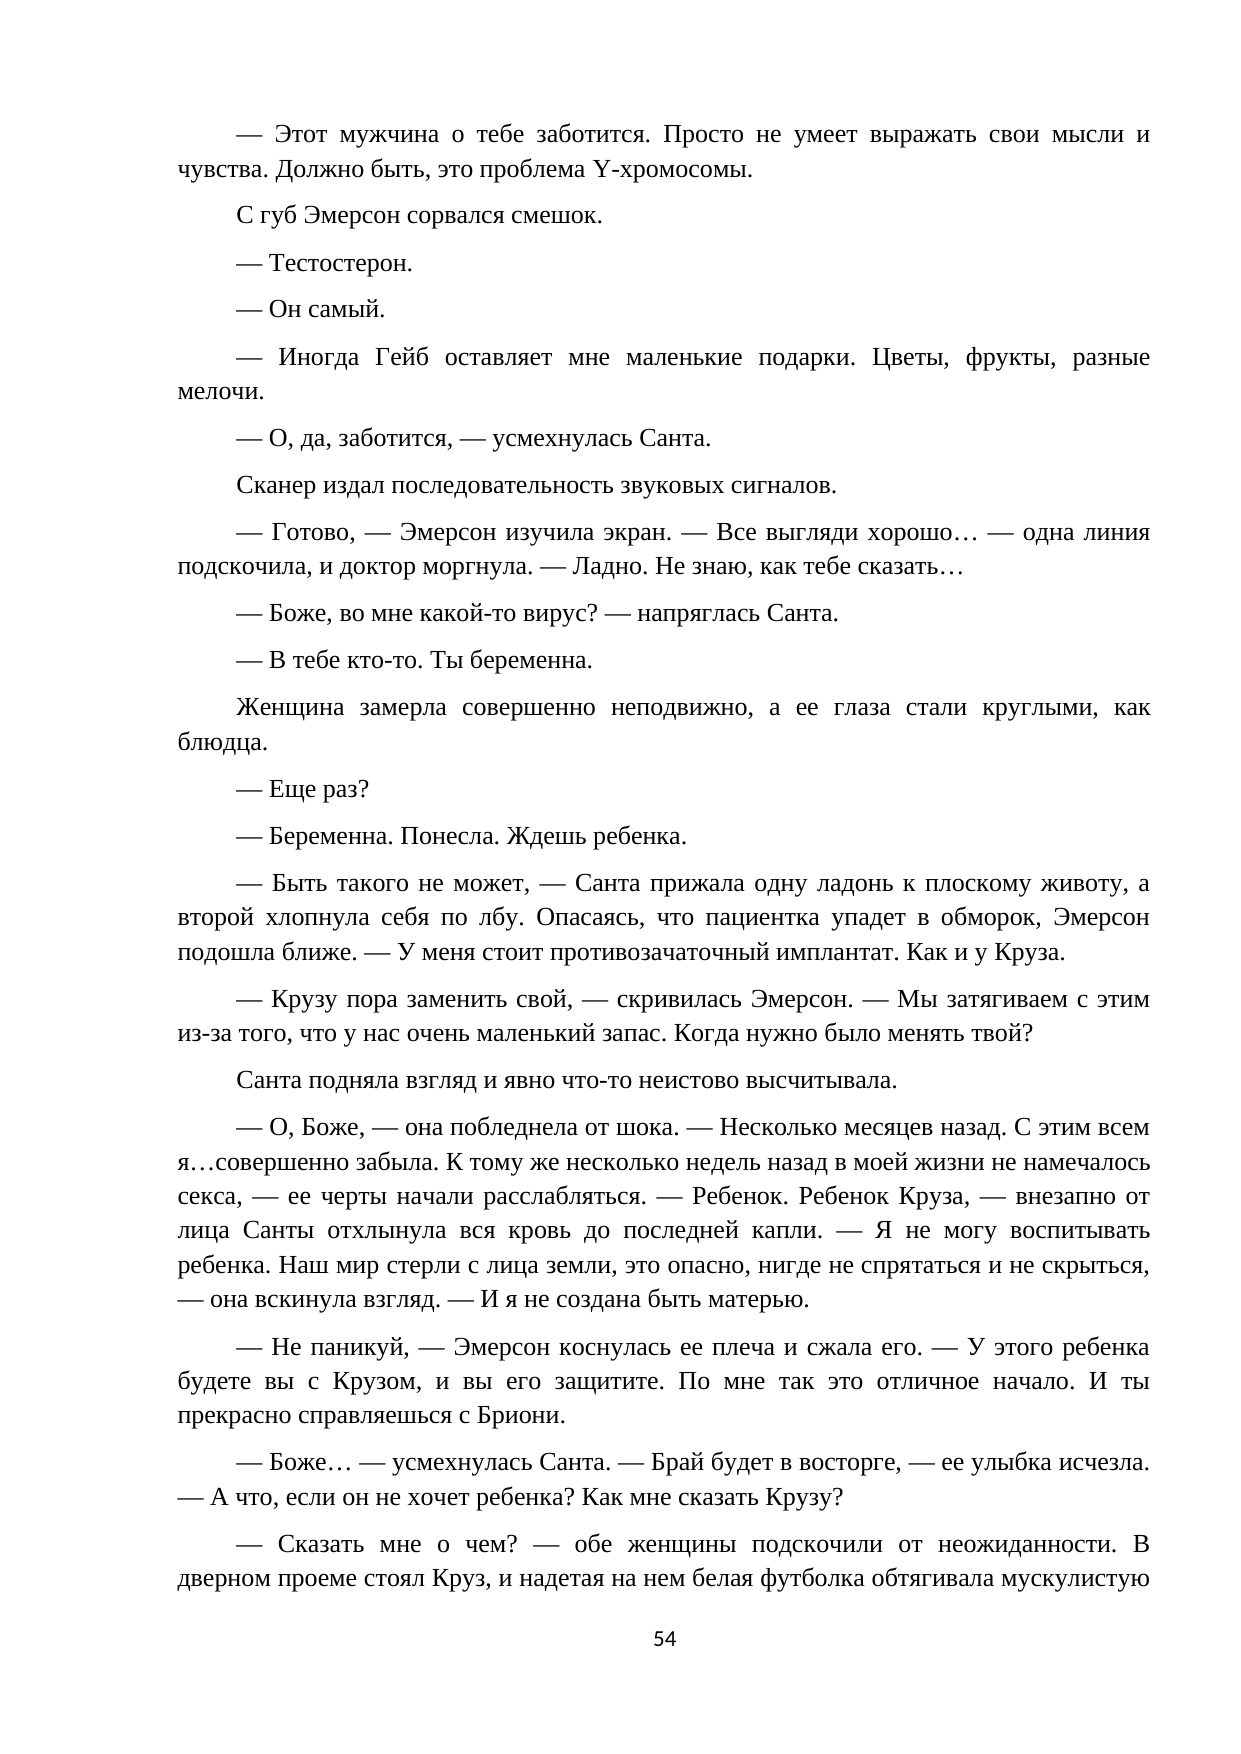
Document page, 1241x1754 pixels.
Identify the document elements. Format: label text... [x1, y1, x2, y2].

text Санта подняла взгляд и явно что-то неистово высчитывала. [177, 1064, 1152, 1094]
text — Этот мужчина о тебе заботится. Просто не умеет выражать свои мысли и чувства. Должно быть, это проблема Y-хромосомы. [177, 118, 1152, 183]
text — В тебе кто-то. Ты беременна. [177, 644, 1152, 674]
text — О, Боже, — она побледнела от шока. — Несколько месяцев назад. С этим всем я…совершенно забыла. К тому же несколько недель назад в моей жизни не намечалось секса, — ее черты начали расслабляться. — Ребенок. Ребенок Круза, — внезапно от лица Санты отхлынула вся кровь до последней капли. — Я не могу воспитывать ребенка. Наш мир стерли с лица земли, это опасно, нигде не спрятаться и не скрыться, — она вскинула взгляд. — И я не создана быть матерью. [177, 1111, 1152, 1313]
text — Беременна. Понесла. Ждешь ребенка. [177, 820, 1152, 850]
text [177, 1528, 1152, 1592]
text — Тестостерон. [177, 247, 1152, 277]
text — Боже… — усмехнулась Санта. — Брай будет в восторге, — ее улыбка исчезла. — А что, если он не хочет ребенка? Как мне сказать Крузу? [177, 1446, 1152, 1511]
text — Готово, — Эмерсон изучила экран. — Все выгляди хорошо… — одна линия подскочила, и доктор моргнула. — Ладно. Не знаю, как тебе сказать… [177, 516, 1152, 580]
text Женщина замерла совершенно неподвижно, а ее глаза стали круглыми, как блюдца. [177, 691, 1152, 756]
text — Крузу пора заменить свой, — скривилась Эмерсон. — Мы затягиваем с этим из-за того, что у нас очень маленький запас. Когда нужно было менять твой? [177, 983, 1152, 1047]
text — О, да, заботится, — усмехнулась Санта. [177, 422, 1152, 452]
text Сканер издал последовательность звуковых сигналов. [177, 469, 1152, 499]
text — Еще раз? [177, 773, 1152, 803]
text — Не паникуй, — Эмерсон коснулась ее плеча и сжала его. — У этого ребенка будете вы с Крузом, и вы его защитите. По мне так это отличное начало. И ты прекрасно справляешься с Бриони. [177, 1331, 1152, 1429]
text — Он самый. [177, 293, 1152, 323]
text — Быть такого не может, — Санта прижала одну ладонь к плоскому животу, а второй хлопнула себя по лбу. Опасаясь, что пациентка упадет в обморок, Эмерсон подошла ближе. — У меня стоит противозачаточный имплантат. Как и у Круза. [177, 867, 1152, 966]
text С губ Эмерсон сорвался смешок. [177, 199, 1152, 229]
text — Боже, во мне какой-то вирус? — напряглась Санта. [177, 597, 1152, 627]
text — Иногда Гейб оставляет мне маленькие подарки. Цветы, фрукты, разные мелочи. [177, 341, 1152, 405]
